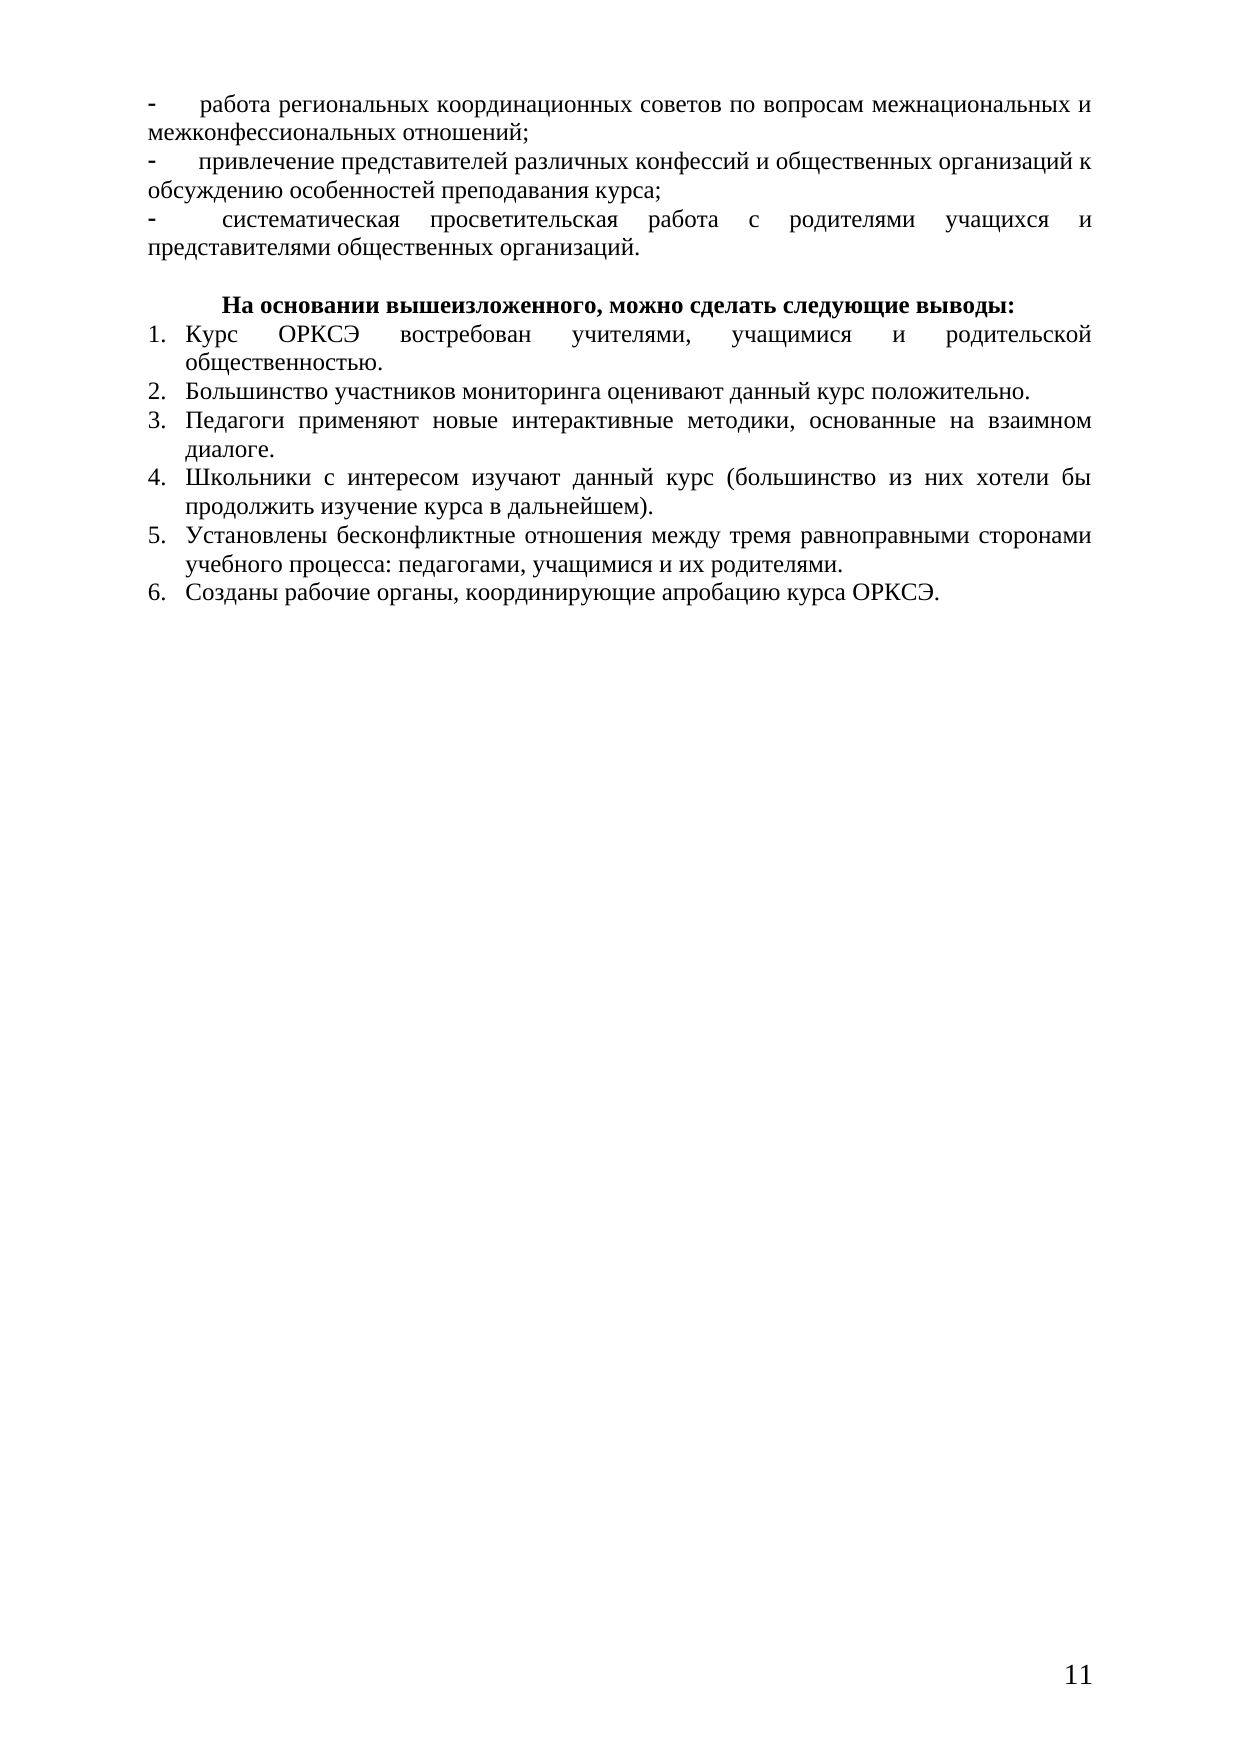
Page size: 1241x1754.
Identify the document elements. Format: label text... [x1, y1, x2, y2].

text На основании вышеизложенного, можно сделать следующие выводы: [148, 290, 1093, 319]
list Созданы рабочие органы, координирующие апробацию курса ОРКСЭ. [148, 577, 1093, 606]
list Педагоги применяют новые интерактивные методики, основанные на взаимном диалоге. [148, 405, 1093, 462]
list Школьники с интересом изучают данный курс (большинство из них хотели бы продолжить изучение курса в дальнейшем). [148, 462, 1093, 520]
list работа региональных координационных советов по вопросам межнациональных и межконфессиональных отношений; [148, 89, 1093, 146]
list Большинство участников мониторинга оценивают данный курс положительно. [148, 376, 1093, 405]
list систематическая просветительская работа с родителями учащихся и представителями общественных организаций. [148, 204, 1093, 261]
list Курс ОРКСЭ востребован учителями, учащимися и родительской общественностью. [148, 319, 1093, 376]
list привлечение представителей различных конфессий и общественных организаций к обсуждению особенностей преподавания курса; [148, 146, 1093, 204]
list Установлены бесконфликтные отношения между тремя равноправными сторонами учебного процесса: педагогами, учащимися и их родителями. [148, 520, 1093, 577]
